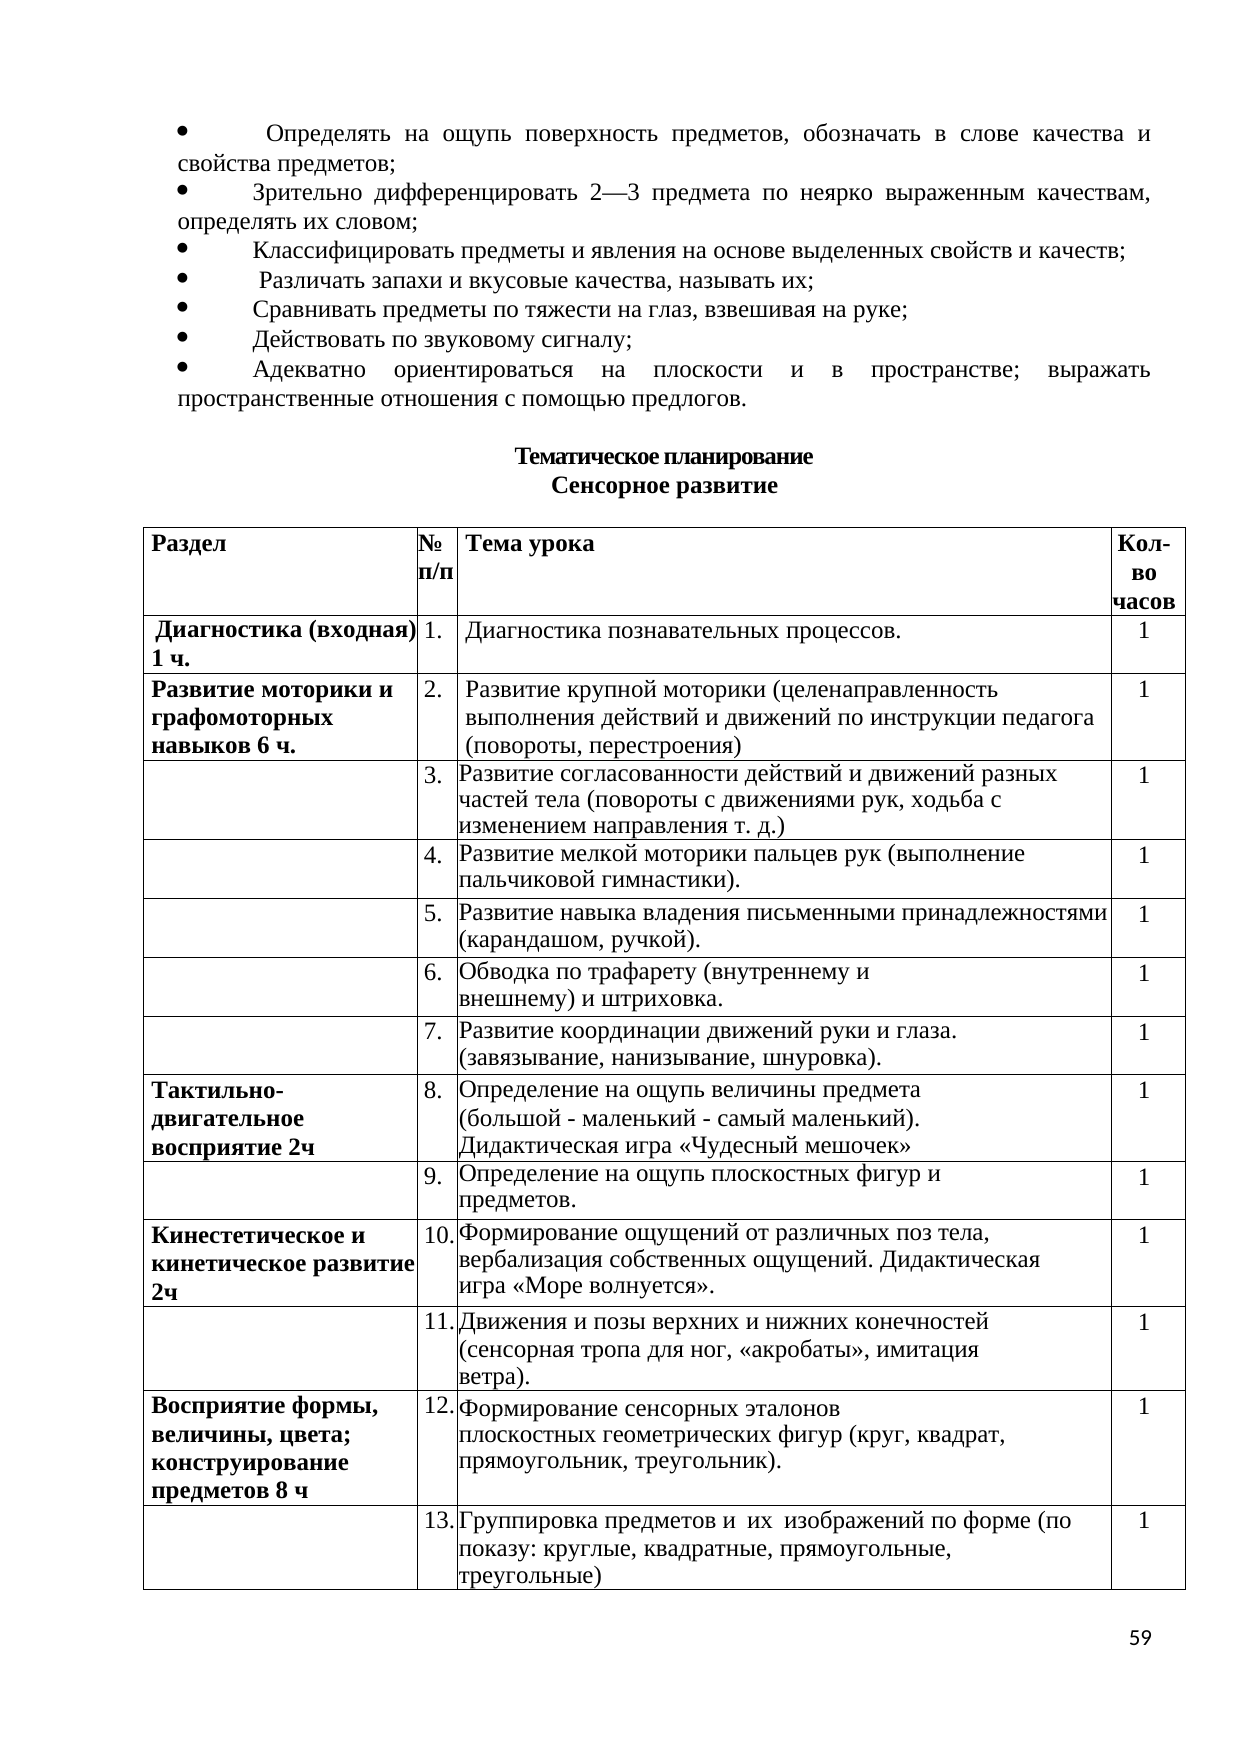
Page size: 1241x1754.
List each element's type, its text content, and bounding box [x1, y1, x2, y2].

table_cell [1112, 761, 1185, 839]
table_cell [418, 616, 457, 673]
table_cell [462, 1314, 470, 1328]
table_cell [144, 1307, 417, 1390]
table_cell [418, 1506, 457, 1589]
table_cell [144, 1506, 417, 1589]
text Тематическое планирование [177, 441, 1152, 470]
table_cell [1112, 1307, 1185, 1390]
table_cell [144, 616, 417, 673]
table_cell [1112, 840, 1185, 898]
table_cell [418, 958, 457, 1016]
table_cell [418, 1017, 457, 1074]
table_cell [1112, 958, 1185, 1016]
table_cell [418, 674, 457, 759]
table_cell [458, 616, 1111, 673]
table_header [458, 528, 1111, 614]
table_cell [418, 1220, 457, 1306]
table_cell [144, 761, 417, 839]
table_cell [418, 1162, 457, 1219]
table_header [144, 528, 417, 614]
list Различать запахи и вкусовые качества, называть их; [177, 265, 1152, 294]
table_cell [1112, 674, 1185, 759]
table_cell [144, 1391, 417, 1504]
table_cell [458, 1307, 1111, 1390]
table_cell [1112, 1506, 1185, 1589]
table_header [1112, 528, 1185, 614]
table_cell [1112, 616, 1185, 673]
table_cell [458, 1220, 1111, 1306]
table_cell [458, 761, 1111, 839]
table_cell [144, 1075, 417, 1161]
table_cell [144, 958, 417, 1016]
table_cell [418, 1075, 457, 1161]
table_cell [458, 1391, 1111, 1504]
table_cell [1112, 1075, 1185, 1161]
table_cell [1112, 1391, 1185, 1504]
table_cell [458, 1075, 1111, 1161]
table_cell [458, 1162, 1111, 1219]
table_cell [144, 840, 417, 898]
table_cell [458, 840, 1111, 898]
text Сенсорное развитие [177, 470, 1152, 498]
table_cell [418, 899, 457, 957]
list Зрительно дифференцировать 2—3 предмета по неярко выраженным качествам, определять их словом; [177, 177, 1152, 235]
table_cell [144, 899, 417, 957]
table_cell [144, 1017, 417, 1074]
list Адекватно ориентироваться на плоскости и в пространстве; выражать пространственные отношения с помощью предлогов. [177, 354, 1152, 412]
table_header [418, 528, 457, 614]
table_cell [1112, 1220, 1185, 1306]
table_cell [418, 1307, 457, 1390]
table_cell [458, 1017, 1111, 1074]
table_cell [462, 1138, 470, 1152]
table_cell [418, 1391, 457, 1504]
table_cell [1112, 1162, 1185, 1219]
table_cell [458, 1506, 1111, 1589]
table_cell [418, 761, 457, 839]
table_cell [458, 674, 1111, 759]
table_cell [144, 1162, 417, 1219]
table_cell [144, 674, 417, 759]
list Классифицировать предметы и явления на основе выделенных свойств и качеств; [177, 235, 1152, 265]
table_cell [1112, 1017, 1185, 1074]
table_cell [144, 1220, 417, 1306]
list Действовать по звуковому сигналу; [177, 324, 1152, 354]
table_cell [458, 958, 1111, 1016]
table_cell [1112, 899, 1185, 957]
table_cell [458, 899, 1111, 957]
list Сравнивать предметы по тяжести на глаз, взвешивая на руке; [177, 294, 1152, 324]
list Определять на ощупь поверхность предметов, обозначать в слове качества и свойства предметов; [177, 118, 1152, 177]
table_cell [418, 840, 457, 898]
